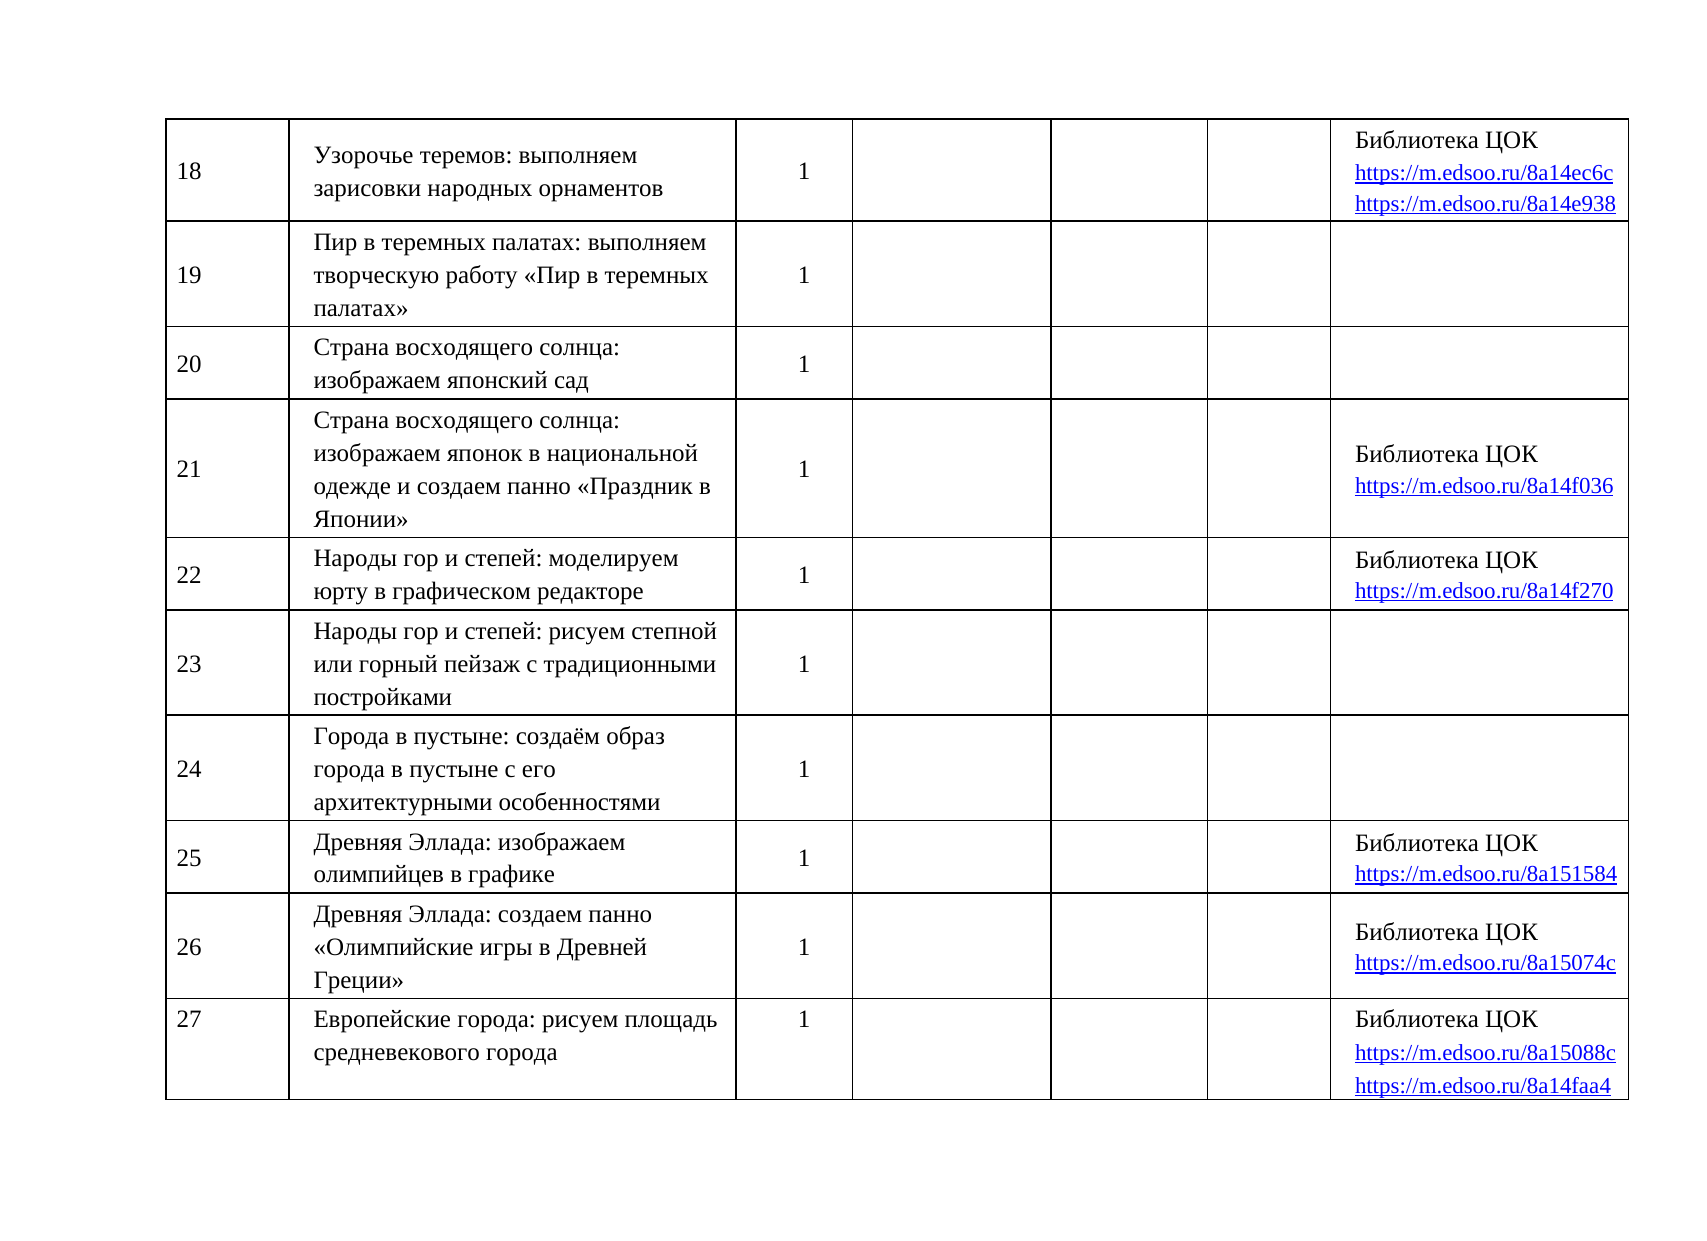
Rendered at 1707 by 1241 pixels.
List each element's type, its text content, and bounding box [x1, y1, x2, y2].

table_cell 1 [737, 611, 852, 714]
table_cell Народы гор и степей: рисуем степной или горный пейзаж с традиционными постройками [290, 611, 735, 714]
table_cell [853, 222, 1050, 326]
table_cell Древняя Эллада: создаем панно «Олимпийские игры в Древней Греции» [290, 894, 735, 998]
table_cell [853, 894, 1050, 998]
table_cell 1 [737, 222, 852, 326]
table_cell [1208, 222, 1330, 326]
table_cell 1 [737, 538, 852, 609]
table_cell [1052, 999, 1207, 1099]
table_cell Библиотека ЦОК https://m.edsoo.ru/8a14f270 [1331, 538, 1628, 609]
table_cell [1052, 611, 1207, 714]
table_cell Библиотека ЦОК https://m.edsoo.ru/8a15074c [1331, 894, 1628, 998]
table_cell 1 [737, 894, 852, 998]
table_cell 1 [737, 716, 852, 820]
table_cell [1208, 120, 1330, 220]
table_cell Пир в теремных палатах: выполняем творческую работу «Пир в теремных палатах» [290, 222, 735, 326]
table_cell Страна восходящего солнца: изображаем японок в национальной одежде и создаем панно «Праздник в Японии» [290, 400, 735, 537]
table_cell [853, 821, 1050, 892]
table_cell [853, 999, 1050, 1099]
table_cell [1052, 716, 1207, 820]
table_cell [1208, 327, 1330, 398]
table_cell 20 [167, 327, 288, 398]
table_cell 18 [167, 120, 288, 220]
table_cell [1208, 611, 1330, 714]
table_cell [853, 716, 1050, 820]
table_cell [1208, 894, 1330, 998]
table_cell [853, 400, 1050, 537]
table_cell 23 [167, 611, 288, 714]
table_cell 1 [737, 327, 852, 398]
table_cell [853, 327, 1050, 398]
table_cell [1331, 222, 1628, 326]
table_cell Народы гор и степей: моделируем юрту в графическом редакторе [290, 538, 735, 609]
table_cell [1052, 821, 1207, 892]
table_cell [1052, 538, 1207, 609]
table_cell 1 [737, 821, 852, 892]
table_cell [853, 538, 1050, 609]
table_cell [1052, 120, 1207, 220]
table_cell [1052, 400, 1207, 537]
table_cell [290, 999, 735, 1099]
table_cell 21 [167, 400, 288, 537]
table_cell 1 [737, 999, 852, 1099]
table_cell Библиотека ЦОК https://m.edsoo.ru/8a14ec6c https://m.edsoo.ru/8a14e938 [1331, 120, 1628, 220]
table_cell Города в пустыне: создаём образ города в пустыне с его архитектурными особенностями [290, 716, 735, 820]
table_cell 25 [167, 821, 288, 892]
table_cell [1208, 821, 1330, 892]
table_cell Библиотека ЦОК https://m.edsoo.ru/8a14f036 [1331, 400, 1628, 537]
table_cell Библиотека ЦОК https://m.edsoo.ru/8a151584 [1331, 821, 1628, 892]
table_cell [1052, 894, 1207, 998]
table_cell 24 [167, 716, 288, 820]
table_cell [1331, 327, 1628, 398]
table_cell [1331, 999, 1628, 1099]
table_cell [1052, 327, 1207, 398]
table_cell Страна восходящего солнца: изображаем японский сад [290, 327, 735, 398]
table_cell [1052, 222, 1207, 326]
table_cell 27 [167, 999, 288, 1099]
table_cell 1 [737, 400, 852, 537]
table_cell Древняя Эллада: изображаем олимпийцев в графике [290, 821, 735, 892]
table_cell [1208, 999, 1330, 1099]
table_cell [1208, 716, 1330, 820]
table_cell 22 [167, 538, 288, 609]
table_cell [853, 611, 1050, 714]
table_cell [853, 120, 1050, 220]
table_cell 19 [167, 222, 288, 326]
table_cell [1331, 611, 1628, 714]
table_cell 1 [737, 120, 852, 220]
table_cell 26 [167, 894, 288, 998]
table_cell [1208, 538, 1330, 609]
table_cell Узорочье теремов: выполняем зарисовки народных орнаментов [290, 120, 735, 220]
table_cell [1208, 400, 1330, 537]
table_cell [1331, 716, 1628, 820]
